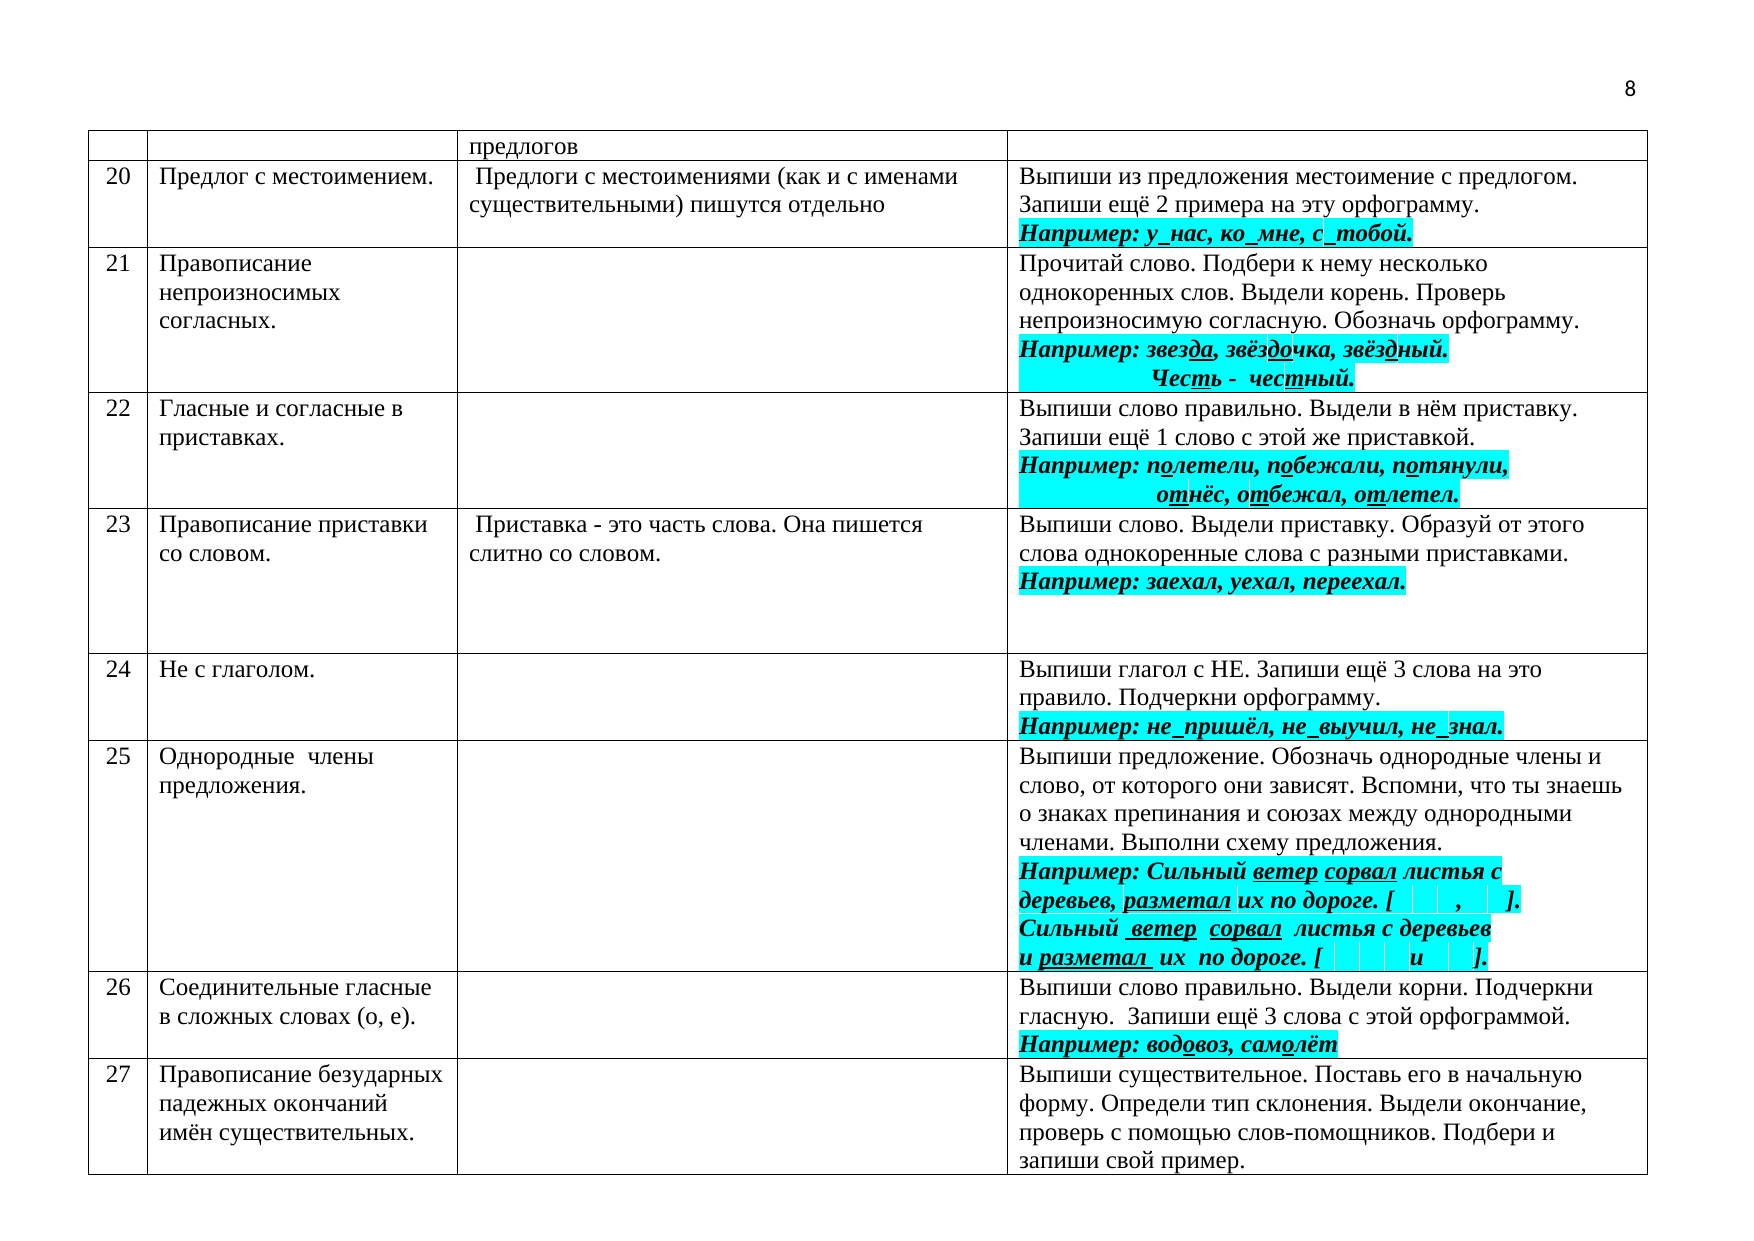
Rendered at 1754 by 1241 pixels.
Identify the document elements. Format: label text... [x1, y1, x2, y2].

table_cell Предлоги с местоимениями (как и с именами существительными) пишутся отдельно [458, 161, 1007, 247]
table_cell Выпиши предложение. Обозначь однородные члены и слово, от которого они зависят. Вспомни, что ты знаешь о знаках препинания и союзах между однородными членами. Выполни схему предложения. Например: Сильный ветер сорвал листья с деревьев, разметал их по дороге. [ , ]. Сильный ветер сорвал листья с деревьев и разметал их по дороге. [ и ]. [1008, 741, 1647, 971]
table_cell Выпиши слово правильно. Выдели корни. Подчеркни гласную. Запиши ещё 3 слова с этой орфограммой. Например: водовоз, самолёт [1008, 972, 1647, 1058]
table_cell Выпиши из предложения местоимение с предлогом. Запиши ещё 2 примера на эту орфограмму. Например: у нас, ко мне, с тобой. [1008, 161, 1647, 247]
table_cell 24 [89, 654, 147, 740]
table_cell [458, 972, 1007, 1058]
table_cell [458, 654, 1007, 740]
table_cell 25 [89, 741, 147, 971]
table_cell 19 [89, 131, 147, 160]
table_cell Выпиши слово. Выдели приставку. Образуй от этого слова однокоренные слова с разными приставками. Например: заехал, уехал, переехал. [1008, 509, 1647, 653]
table_cell Соединительные гласные в сложных словах (о, е). [148, 972, 457, 1058]
table_cell [458, 1059, 1007, 1174]
table_cell 27 [89, 1059, 147, 1174]
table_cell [1008, 1059, 1647, 1174]
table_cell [148, 1059, 457, 1174]
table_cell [458, 131, 1007, 160]
table_cell Правописание приставки со словом. [148, 509, 457, 653]
table_cell Прочитай слово. Подбери к нему несколько однокоренных слов. Выдели корень. Проверь непроизносимую согласную. Обозначь орфограмму. Например: звезда, звёздочка, звёздный. Честь - честный. [1008, 248, 1647, 392]
table_cell [458, 393, 1007, 508]
table_cell Выпиши глагол с НЕ. Запиши ещё 3 слова на это правило. Подчеркни орфограмму. Например: не пришёл, не выучил, не знал. [1008, 654, 1647, 740]
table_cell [148, 131, 457, 160]
table_cell 23 [89, 509, 147, 653]
table_cell [458, 741, 1007, 971]
table_cell Предлог с местоимением. [148, 161, 457, 247]
table_cell 22 [89, 393, 147, 508]
table_cell 20 [89, 161, 147, 247]
table_cell Выпиши слово правильно. Выдели в нём приставку. Запиши ещё 1 слово с этой же приставкой. Например: полетели, побежали, потянули, отнёс, отбежал, отлетел. [1008, 393, 1647, 508]
table_cell Гласные и согласные в приставках. [148, 393, 457, 508]
table_cell [458, 248, 1007, 392]
table_cell Однородные члены предложения. [148, 741, 457, 971]
table_cell Приставка - это часть слова. Она пишется слитно со словом. [458, 509, 1007, 653]
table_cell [1008, 131, 1647, 160]
table_cell 26 [89, 972, 147, 1058]
table_cell 21 [89, 248, 147, 392]
table_cell Не с глаголом. [148, 654, 457, 740]
table_cell Правописание непроизносимых согласных. [148, 248, 457, 392]
